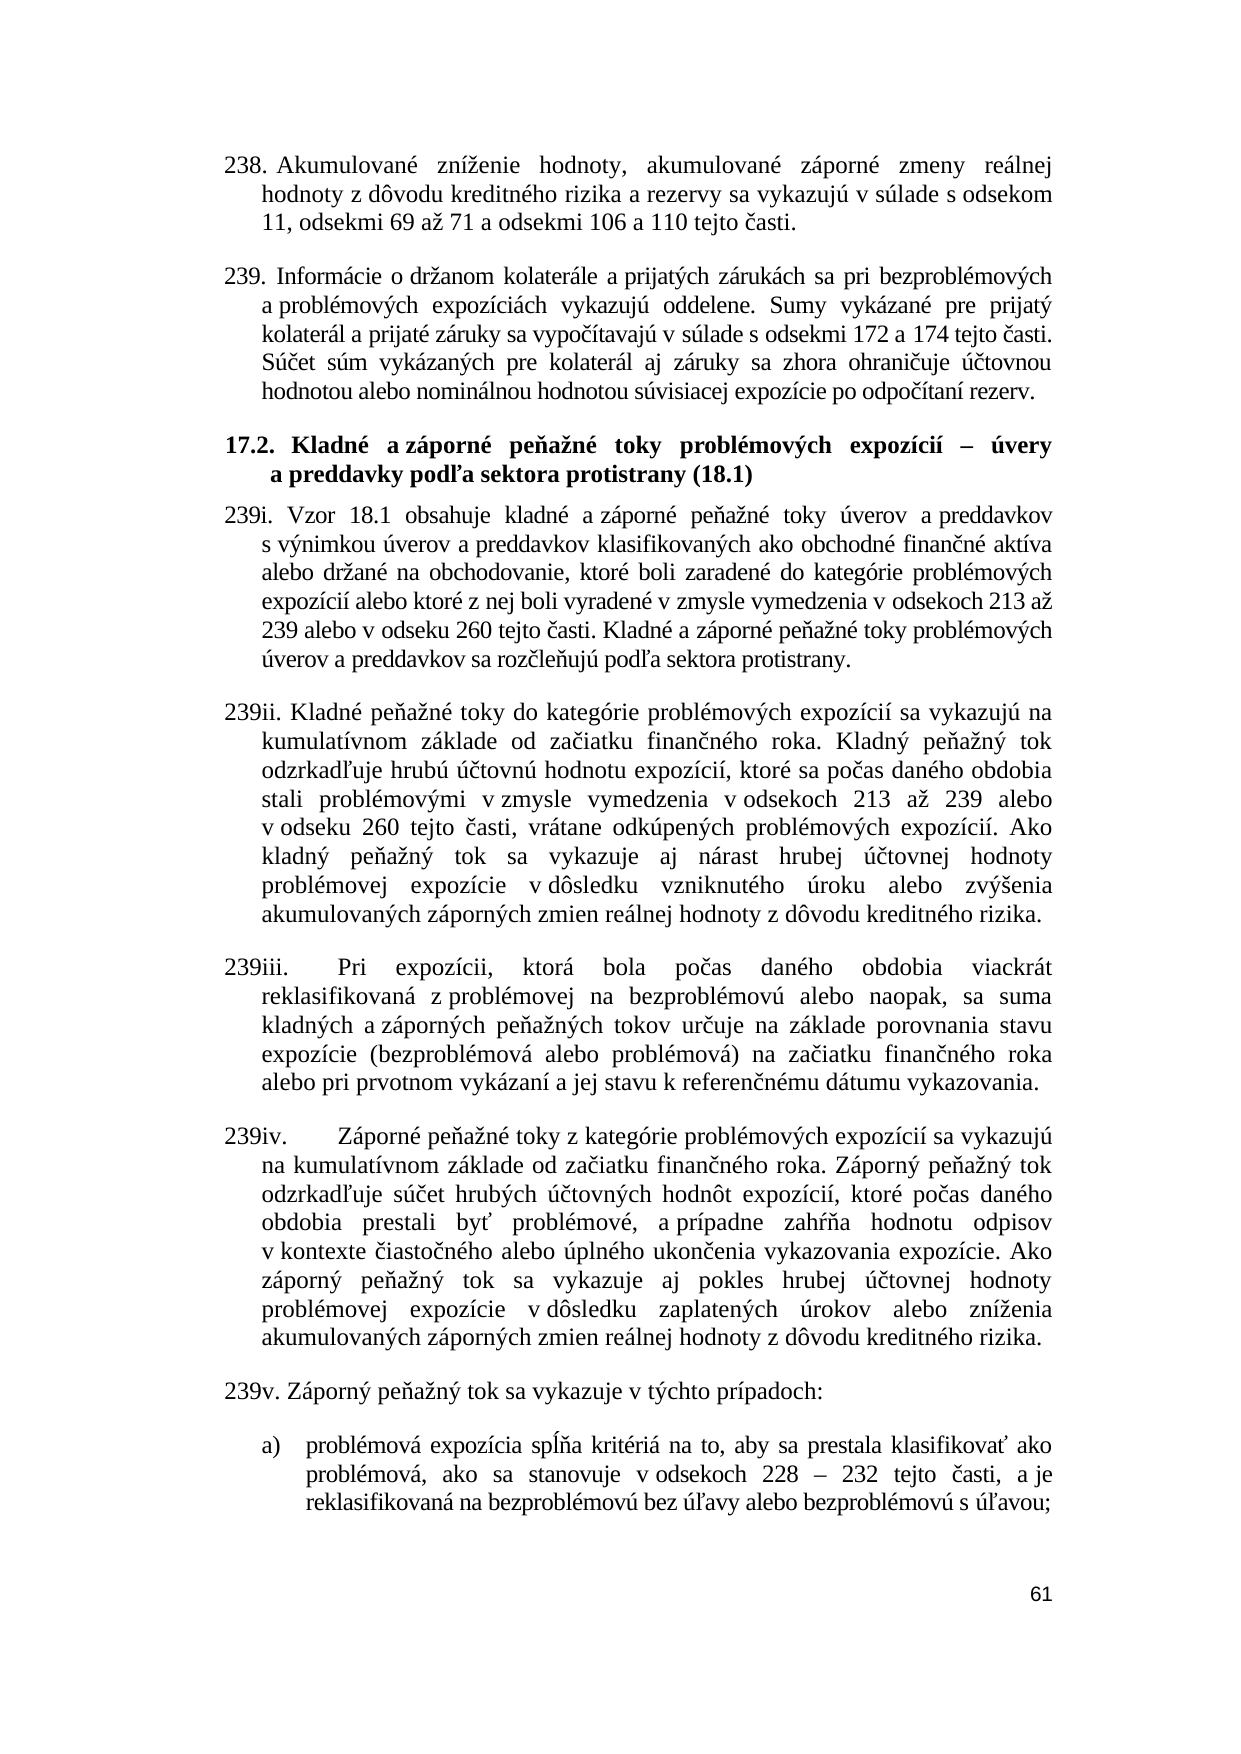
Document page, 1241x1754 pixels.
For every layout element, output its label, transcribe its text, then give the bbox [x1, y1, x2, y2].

list 239ii. Kladné peňažné toky do kategórie problémových expozícií sa vykazujú na kumulatívnom základe od začiatku finančného roka. Kladný peňažný tok odzrkadľuje hrubú účtovnú hodnotu expozícií, ktoré sa počas daného obdobia stali problémovými v zmysle vymedzenia v odsekoch 213 až 239 alebo v odseku 260 tejto časti, vrátane odkúpených problémových expozícií. Ako kladný peňažný tok sa vykazuje aj nárast hrubej účtovnej hodnoty problémovej expozície v dôsledku vzniknutého úroku alebo zvýšenia akumulovaných záporných zmien reálnej hodnoty z dôvodu kreditného rizika. [224, 697, 1053, 927]
subtitle 17.2. Kladné a záporné peňažné toky problémových expozícií – úvery a preddavky podľa sektora protistrany (18.1) [225, 430, 1053, 487]
list 239iii. Pri expozícii, ktorá bola počas daného obdobia viackrát reklasifikovaná z problémovej na bezproblémovú alebo naopak, sa suma kladných a záporných peňažných tokov určuje na základe porovnania stavu expozície (bezproblémová alebo problémová) na začiatku finančného roka alebo pri prvotnom vykázaní a jej stavu k referenčnému dátumu vykazovania. [224, 952, 1053, 1096]
list 238. Akumulované zníženie hodnoty, akumulované záporné zmeny reálnej hodnoty z dôvodu kreditného rizika a rezervy sa vykazujú v súlade s odsekom 11, odsekmi 69 až 71 a odsekmi 106 a 110 tejto časti. [224, 150, 1053, 236]
list 239i. Vzor 18.1 obsahuje kladné a záporné peňažné toky úverov a preddavkov s výnimkou úverov a preddavkov klasifikovaných ako obchodné finančné aktíva alebo držané na obchodovanie, ktoré boli zaradené do kategórie problémových expozícií alebo ktoré z nej boli vyradené v zmysle vymedzenia v odsekoch 213 až 239 alebo v odseku 260 tejto časti. Kladné a záporné peňažné toky problémových úverov a preddavkov sa rozčleňujú podľa sektora protistrany. [224, 500, 1053, 672]
list 239v. Záporný peňažný tok sa vykazuje v týchto prípadoch: [224, 1376, 1053, 1405]
list 239. Informácie o držanom kolaterále a prijatých zárukách sa pri bezproblémových a problémových expozíciách vykazujú oddelene. Sumy vykázané pre prijatý kolaterál a prijaté záruky sa vypočítavajú v súlade s odsekmi 172 a 174 tejto časti. Súčet súm vykázaných pre kolaterál aj záruky sa zhora ohraničuje účtovnou hodnotou alebo nominálnou hodnotou súvisiacej expozície po odpočítaní rezerv. [224, 261, 1053, 405]
list 239iv. Záporné peňažné toky z kategórie problémových expozícií sa vykazujú na kumulatívnom základe od začiatku finančného roka. Záporný peňažný tok odzrkadľuje súčet hrubých účtovných hodnôt expozícií, ktoré počas daného obdobia prestali byť problémové, a prípadne zahŕňa hodnotu odpisov v kontexte čiastočného alebo úplného ukončenia vykazovania expozície. Ako záporný peňažný tok sa vykazuje aj pokles hrubej účtovnej hodnoty problémovej expozície v dôsledku zaplatených úrokov alebo zníženia akumulovaných záporných zmien reálnej hodnoty z dôvodu kreditného rizika. [224, 1121, 1053, 1351]
text a) problémová expozícia spĺňa kritériá na to, aby sa prestala klasifikovať ako problémová, ako sa stanovuje v odsekoch 228 – 232 tejto časti, a je reklasifikovaná na bezproblémovú bez úľavy alebo bezproblémovú s úľavou; [261, 1430, 1053, 1516]
